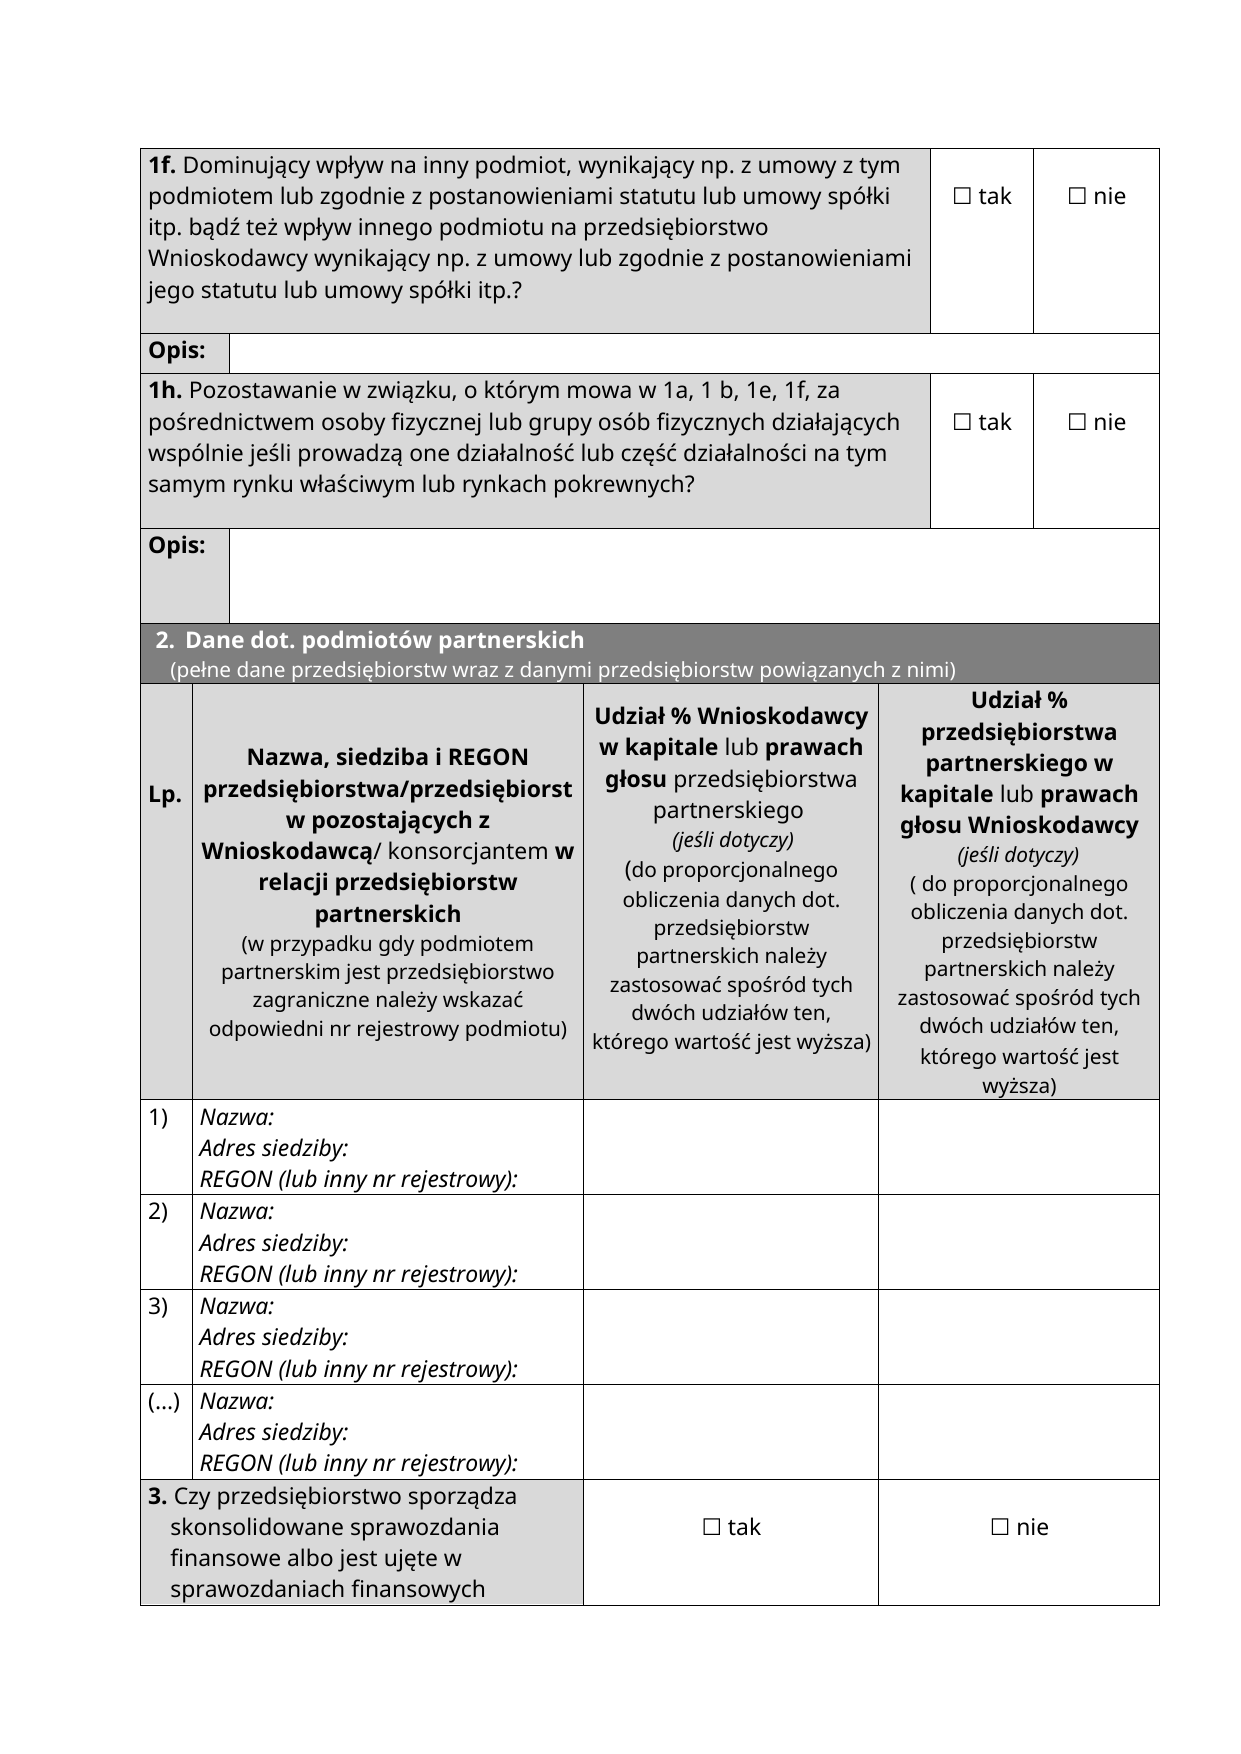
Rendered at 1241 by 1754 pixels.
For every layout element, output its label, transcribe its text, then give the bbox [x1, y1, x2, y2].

table_cell [879, 1385, 1159, 1478]
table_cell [141, 1480, 583, 1604]
table_cell Nazwa: Adres siedziby: REGON (lub inny nr rejestrowy): [193, 1100, 583, 1194]
table_cell Opis: [141, 334, 229, 373]
table_cell [584, 1195, 878, 1289]
table_cell Lp. [141, 684, 192, 1099]
table_cell tak [931, 149, 1033, 333]
table_cell [230, 529, 1159, 623]
table_cell [584, 1290, 878, 1384]
table_cell [584, 1100, 878, 1194]
table_cell tak [584, 1480, 878, 1604]
table_cell 1) [141, 1100, 192, 1194]
table_cell Nazwa: Adres siedziby: REGON (lub inny nr rejestrowy): [193, 1195, 583, 1289]
table_cell 1f. Dominujący wpływ na inny podmiot, wynikający np. z umowy z tym podmiotem lub zgodnie z postanowieniami statutu lub umowy spółki itp. bądź też wpływ innego podmiotu na przedsiębiorstwo Wnioskodawcy wynikający np. z umowy lub zgodnie z postanowieniami jego statutu lub umowy spółki itp.? [141, 149, 930, 333]
table_cell nie [1034, 374, 1159, 528]
table_cell Nazwa: Adres siedziby: REGON (lub inny nr rejestrowy): [193, 1290, 583, 1384]
table_cell nie [879, 1480, 1159, 1604]
table_cell 3) [141, 1290, 192, 1384]
table_cell [584, 1385, 878, 1478]
table_cell [879, 1195, 1159, 1289]
table_cell Nazwa: Adres siedziby: REGON (lub inny nr rejestrowy): [193, 1385, 583, 1478]
table_cell 1h. Pozostawanie w związku, o którym mowa w 1a, 1 b, 1e, 1f, za pośrednictwem osoby fizycznej lub grupy osób fizycznych działających wspólnie jeśli prowadzą one działalność lub część działalności na tym samym rynku właściwym lub rynkach pokrewnych? [141, 374, 930, 528]
table_cell Udział % przedsiębiorstwa partnerskiego w kapitale lub prawach głosu Wnioskodawcy (jeśli dotyczy) ( do proporcjonalnego obliczenia danych dot. przedsiębiorstw partnerskich należy zastosować spośród tych dwóch udziałów ten, którego wartość jest wyższa) [879, 684, 1159, 1099]
table_cell [879, 1290, 1159, 1384]
table_cell tak [931, 374, 1033, 528]
table_cell Dane dot. podmiotów partnerskich (pełne dane przedsiębiorstw wraz z danymi przedsiębiorstw powiązanych z nimi) [141, 624, 1159, 683]
table_cell Nazwa, siedziba i REGON przedsiębiorstwa/przedsiębiorstw pozostających z Wnioskodawcą/ konsorcjantem w relacji przedsiębiorstw partnerskich (w przypadku gdy podmiotem partnerskim jest przedsiębiorstwo zagraniczne należy wskazać odpowiedni nr rejestrowy podmiotu) [193, 684, 583, 1099]
table_cell [230, 334, 1159, 373]
table_cell (…) [141, 1385, 192, 1478]
table_cell 2) [141, 1195, 192, 1289]
table_cell [879, 1100, 1159, 1194]
table_cell Opis: [141, 529, 229, 623]
table_cell Udział % Wnioskodawcy w kapitale lub prawach głosu przedsiębiorstwa partnerskiego (jeśli dotyczy) (do proporcjonalnego obliczenia danych dot. przedsiębiorstw partnerskich należy zastosować spośród tych dwóch udziałów ten, którego wartość jest wyższa) [584, 684, 878, 1099]
table_cell nie [1034, 149, 1159, 333]
